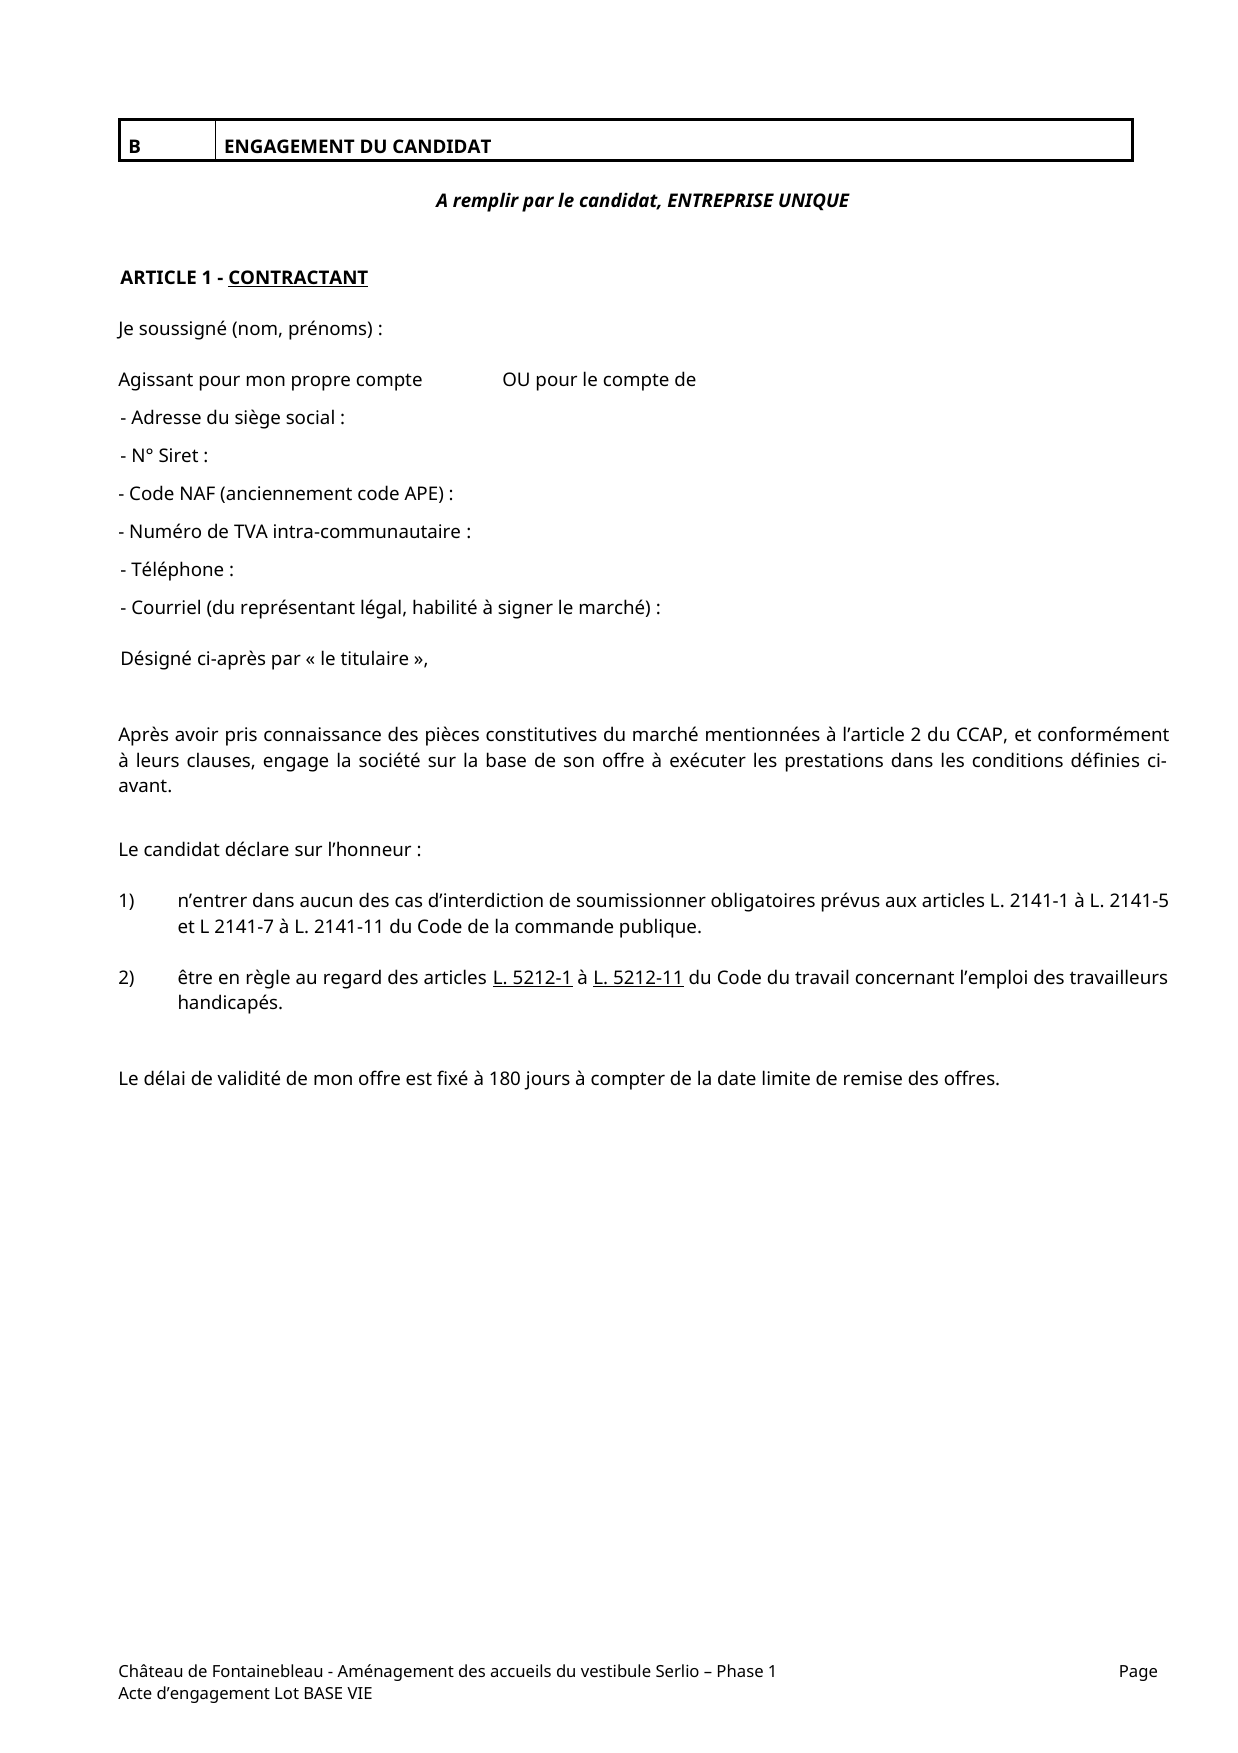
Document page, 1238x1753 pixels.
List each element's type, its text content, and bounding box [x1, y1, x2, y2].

text - N° Siret : [120, 442, 1169, 468]
list être en règle au regard des articles L. 5212-1 à L. 5212-11 du Code du travail concernant l’emploi des travailleurs handicapés. [118, 964, 1169, 1015]
text - Téléphone : [120, 556, 1169, 582]
text - Courriel (du représentant légal, habilité à signer le marché) : [120, 594, 1169, 620]
table_header B [121, 121, 215, 159]
list n’entrer dans aucun des cas d’interdiction de soumissionner obligatoires prévus aux articles L. 2141-1 à L. 2141-5 et L 2141-7 à L. 2141-11 du Code de la commande publique. [118, 887, 1169, 938]
text Après avoir pris connaissance des pièces constitutives du marché mentionnées à l’article 2 du CCAP, et conformément à leurs clauses, engage la société sur la base de son offre à exécuter les prestations dans les conditions définies ci-avant. [118, 722, 1169, 798]
text Désigné ci-après par « le titulaire », [120, 645, 1169, 671]
text - Adresse du siège social : [120, 404, 1169, 429]
text Je soussigné (nom, prénoms) : [118, 315, 1169, 341]
text Agissant pour mon propre compte OU pour le compte de [118, 366, 1169, 392]
text ARTICLE 1 - CONTRACTANT [120, 264, 1169, 289]
text - Code NAF (anciennement code APE) : [118, 480, 1169, 506]
text Le délai de validité de mon offre est fixé à 180 jours à compter de la date limite de remise des offres. [118, 1066, 1169, 1091]
text - Numéro de TVA intra-communautaire : [118, 518, 1169, 544]
table_header ENGAGEMENT DU CANDIDAT [216, 121, 1131, 159]
text Le candidat déclare sur l’honneur : [118, 836, 1169, 862]
text A remplir par le candidat, ENTREPRISE UNIQUE [118, 187, 1169, 213]
